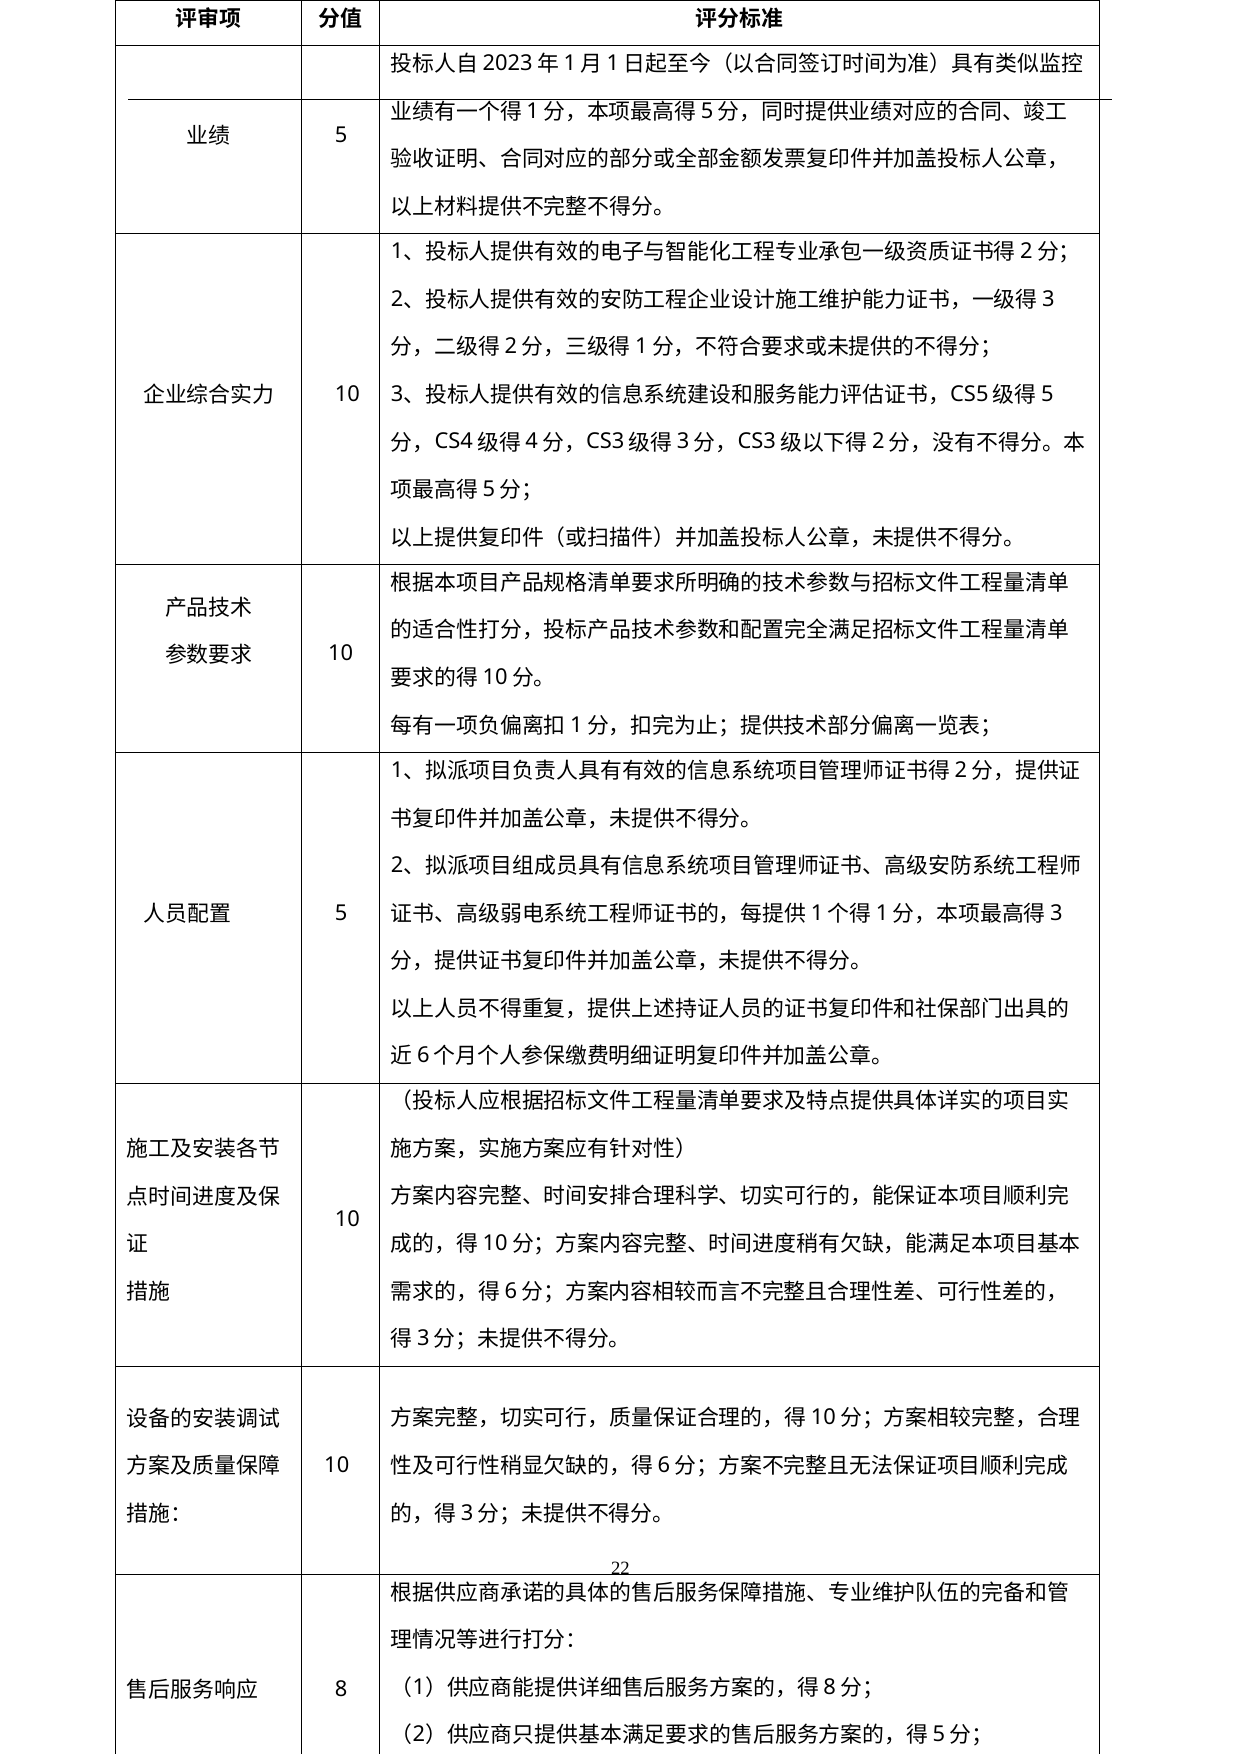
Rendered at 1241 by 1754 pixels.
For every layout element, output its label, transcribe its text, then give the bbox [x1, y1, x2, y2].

table_cell 业绩 [116, 46, 301, 233]
table_cell 根据供应商承诺的具体的售后服务保障措施、专业维护队伍的完备和管理情况等进行打分： （1）供应商能提供详细售后服务方案的，得8分； （2）供应商只提供基本满足要求的售后服务方案的，得5分； （3）售后服务方案不完善得2分。 [380, 1575, 1099, 1754]
table_header 分值 [302, 1, 379, 45]
table_cell 售后服务响应 [116, 1575, 301, 1754]
table_cell 投标人提供有效的电子与智能化工程专业承包一级资质证书得2分； 投标人提供有效的安防工程企业设计施工维护能力证书，一级得3分，二级得2分，三级得1分，不符合要求或未提供的不得分； 投标人提供有效的信息系统建设和服务能力评估证书，CS5级得5分，CS4级得4分，CS3级得3分，CS3级以下得2分，没有不得分。本项最高得5分； 以上提供复印件（或扫描件）并加盖投标人公章，未提供不得分。 [380, 234, 1099, 564]
table_cell 10 [302, 1084, 379, 1366]
table_cell 5 [302, 46, 379, 233]
table_cell 拟派项目负责人具有有效的信息系统项目管理师证书得2分，提供证书复印件并加盖公章，未提供不得分。 拟派项目组成员具有信息系统项目管理师证书、高级安防系统工程师证书、高级弱电系统工程师证书的，每提供1个得1分，本项最高得3分，提供证书复印件并加盖公章，未提供不得分。 以上人员不得重复，提供上述持证人员的证书复印件和社保部门出具的近6个月个人参保缴费明细证明复印件并加盖公章。 [380, 753, 1099, 1082]
table_cell （投标人应根据招标文件工程量清单要求及特点提供具体详实的项目实施方案，实施方案应有针对性） 方案内容完整、时间安排合理科学、切实可行的，能保证本项目顺利完成的，得10分；方案内容完整、时间进度稍有欠缺，能满足本项目基本需求的，得6分；方案内容相较而言不完整且合理性差、可行性差的，得3分；未提供不得分。 [380, 1084, 1099, 1366]
table_cell 人员配置 [116, 753, 301, 1082]
table_cell 设备的安装调试方案及质量保障措施： [116, 1367, 301, 1574]
table_cell 方案完整，切实可行，质量保证合理的，得10分；方案相较完整，合理性及可行性稍显欠缺的，得6分；方案不完整且无法保证项目顺利完成的，得3分；未提供不得分。 [380, 1367, 1099, 1574]
table_cell 5 [302, 753, 379, 1082]
table_cell 8 [302, 1575, 379, 1754]
table_cell 10 [302, 1367, 379, 1574]
table_cell 产品技术 参数要求 [116, 565, 301, 752]
table_cell 10 [302, 565, 379, 752]
table_cell 企业综合实力 [116, 234, 301, 564]
table_header 评分标准 [380, 1, 1099, 45]
table_cell 根据本项目产品规格清单要求所明确的技术参数与招标文件工程量清单的适合性打分，投标产品技术参数和配置完全满足招标文件工程量清单要求的得10分。 每有一项负偏离扣1分，扣完为止；提供技术部分偏离一览表； [380, 565, 1099, 752]
table_cell 投标人自2023年1月1日起至今（以合同签订时间为准）具有类似监控业绩有一个得1分，本项最高得5分，同时提供业绩对应的合同、竣工验收证明、合同对应的部分或全部金额发票复印件并加盖投标人公章，以上材料提供不完整不得分。 [380, 46, 1099, 233]
table_header 评审项 [116, 1, 301, 45]
table_cell 施工及安装各节点时间进度及保证 措施 [116, 1084, 301, 1366]
table_cell 10 [302, 234, 379, 564]
